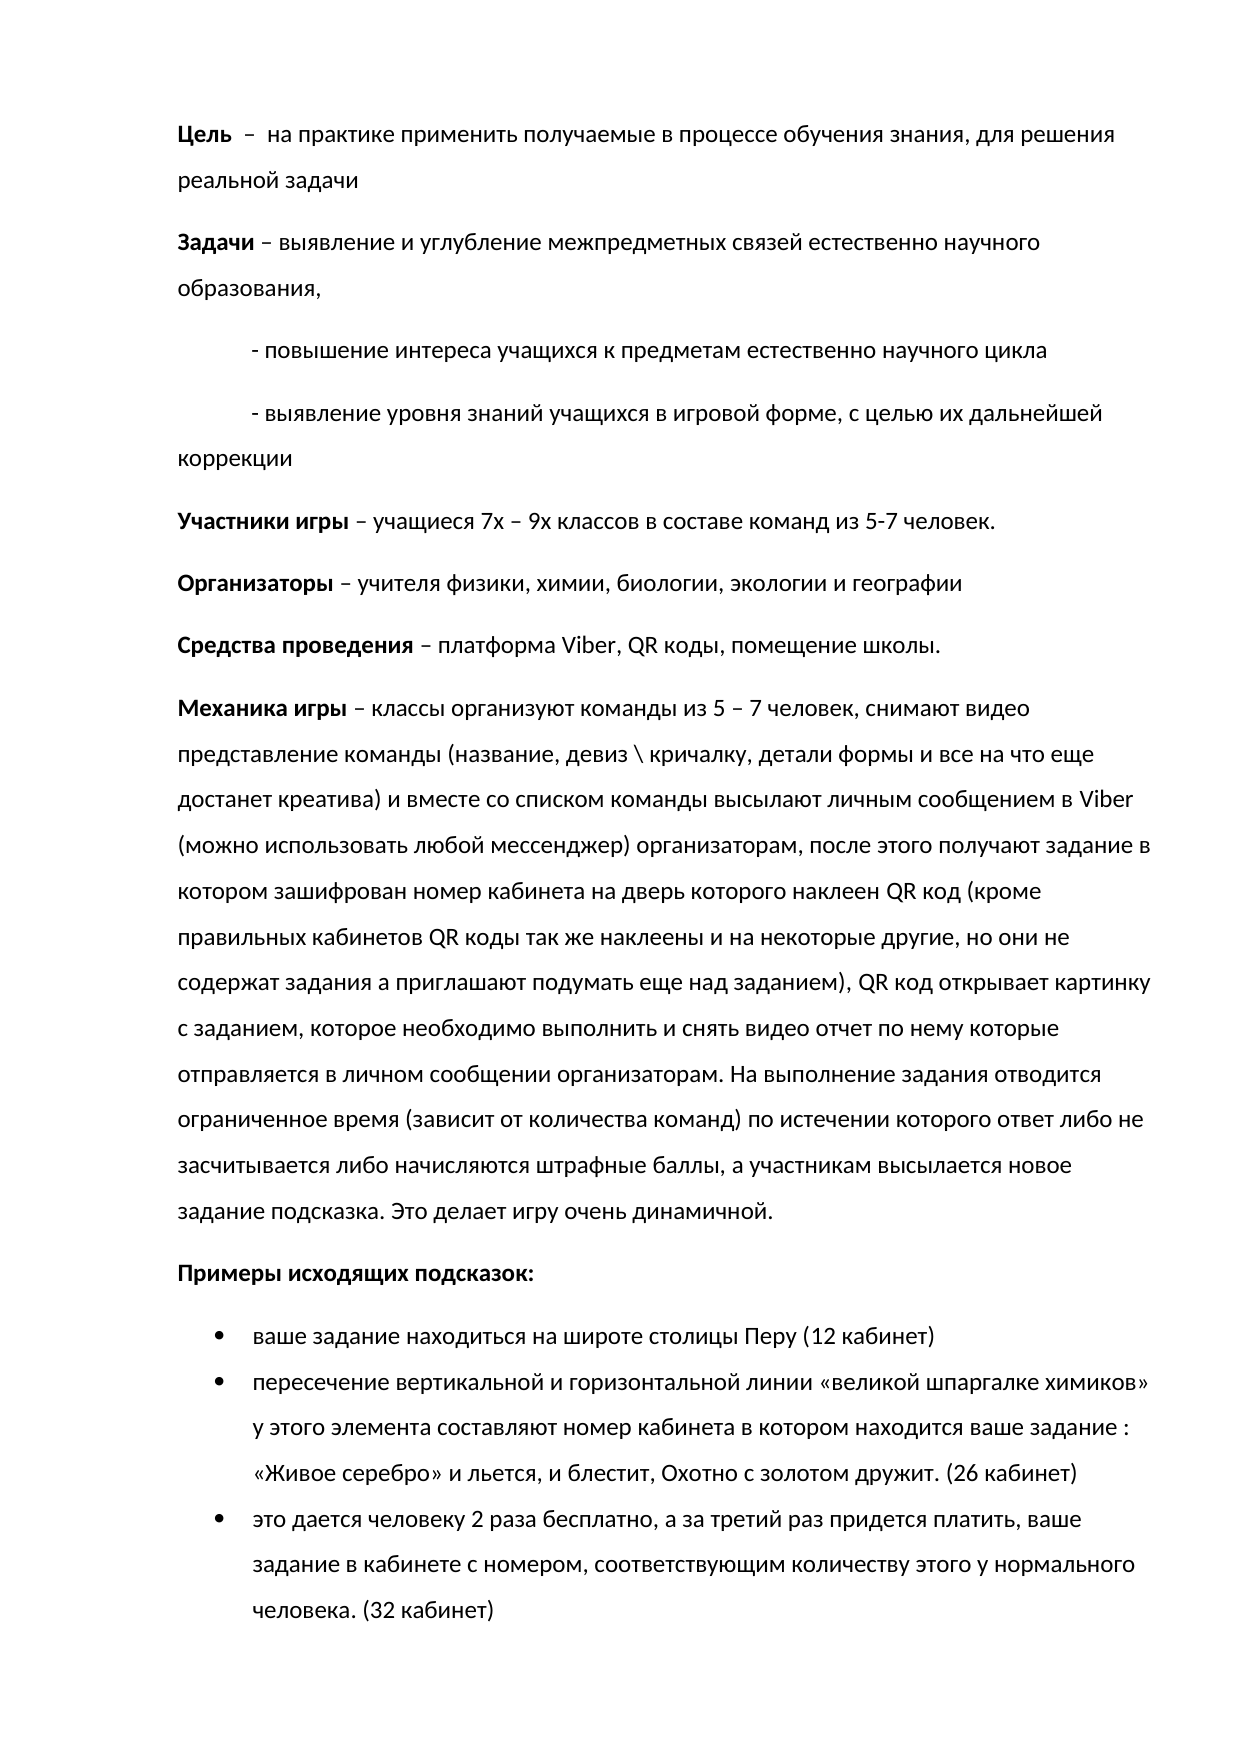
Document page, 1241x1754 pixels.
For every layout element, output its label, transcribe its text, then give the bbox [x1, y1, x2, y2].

text Цель – на практике применить получаемые в процессе обучения знания, для решения реальной задачи [177, 118, 1152, 194]
list пересечение вертикальной и горизонтальной линии «великой шпаргалке химиков» у этого элемента составляют номер кабинета в котором находится ваше задание : «Живое серебро» и льется, и блестит, Охотно с золотом дружит. (26 кабинет) [215, 1366, 1152, 1488]
text Организаторы – учителя физики, химии, биологии, экологии и географии [177, 567, 1152, 598]
text Примеры исходящих подсказок: [177, 1257, 1152, 1288]
text Задачи – выявление и углубление межпредметных связей естественно научного образования, [177, 226, 1152, 302]
list это дается человеку 2 раза бесплатно, а за третий раз придется платить, ваше задание в кабинете с номером, соответствующим количеству этого у нормального человека. (32 кабинет) [215, 1503, 1152, 1625]
text - выявление уровня знаний учащихся в игровой форме, с целью их дальнейшей коррекции [177, 397, 1152, 473]
list ваше задание находиться на широте столицы Перу (12 кабинет) [215, 1320, 1152, 1350]
text Механика игры – классы организуют команды из 5 – 7 человек, снимают видео представление команды (название, девиз \ кричалку, детали формы и все на что еще достанет креатива) и вместе со списком команды высылают личным сообщением в Viber (можно использовать любой мессенджер) организаторам, после этого получают задание в котором зашифрован номер кабинета на дверь которого наклеен QR код (кроме правильных кабинетов QR коды так же наклеены и на некоторые другие, но они не содержат задания а приглашают подумать еще над заданием), QR код открывает картинку с заданием, которое необходимо выполнить и снять видео отчет по нему которые отправляется в личном сообщении организаторам. На выполнение задания отводится ограниченное время (зависит от количества команд) по истечении которого ответ либо не засчитывается либо начисляются штрафные баллы, а участникам высылается новое задание подсказка. Это делает игру очень динамичной. [177, 692, 1152, 1226]
text Средства проведения – платформа Viber, QR коды, помещение школы. [177, 630, 1152, 660]
text - повышение интереса учащихся к предметам естественно научного цикла [177, 334, 1152, 365]
text Участники игры – учащиеся 7х – 9х классов в составе команд из 5-7 человек. [177, 505, 1152, 535]
